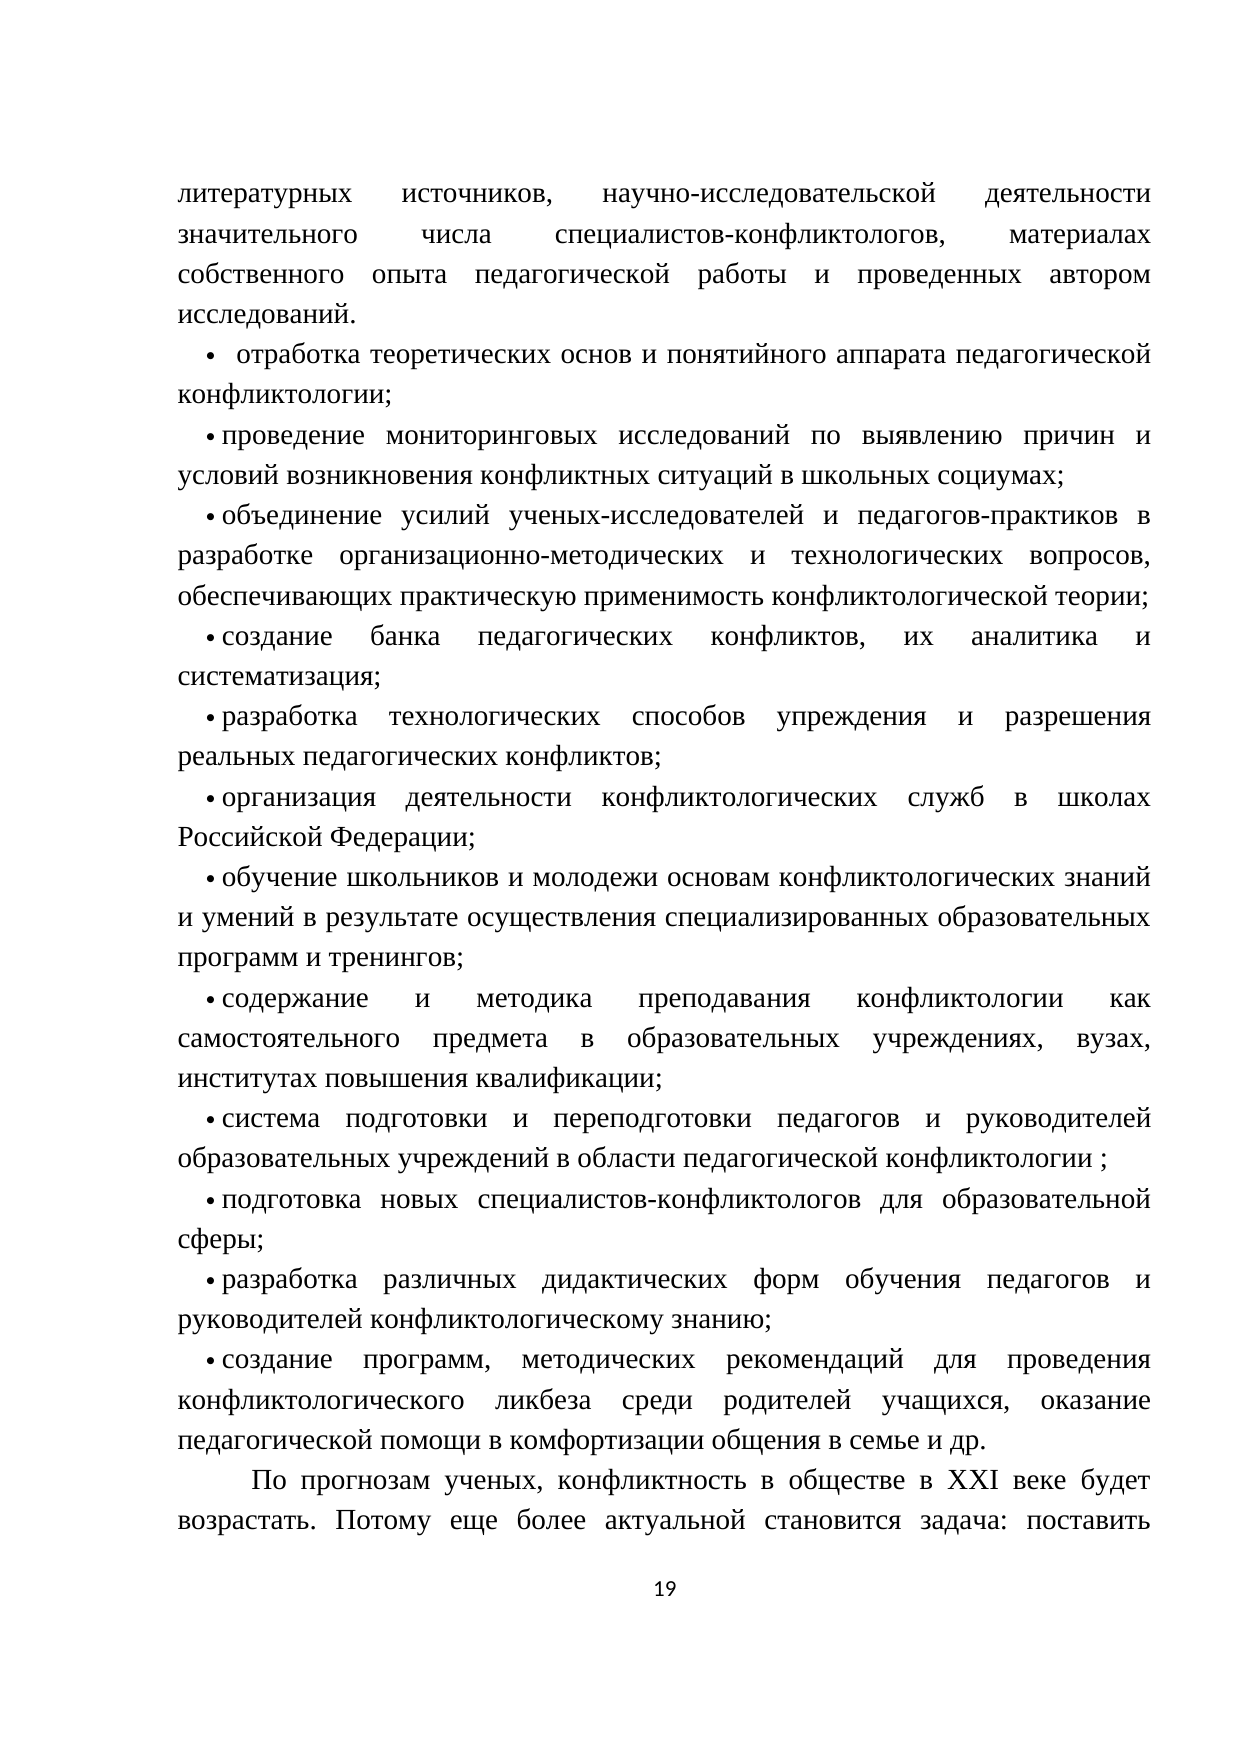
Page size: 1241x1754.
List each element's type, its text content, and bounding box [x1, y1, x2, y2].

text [177, 1462, 1152, 1536]
list разработка различных дидактических форм обучения педагогов и руководителей конфликтологическому знанию; [177, 1261, 1152, 1335]
list содержание и методика преподавания конфликтологии как самостоятельного предмета в образовательных учреждениях, вузах, институтах повышения квалификации; [177, 980, 1152, 1094]
list обучение школьников и молодежи основам конфликтологических знаний и умений в результате осуществления специализированных образовательных программ и тренингов; [177, 859, 1152, 973]
list подготовка новых специалистов-конфликтологов для образовательной сферы; [177, 1181, 1152, 1254]
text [177, 176, 1152, 330]
list создание программ, методических рекомендаций для проведения конфликтологического ликбеза среди родителей учащихся, оказание педагогической помощи в комфортизации общения в семье и др. [177, 1342, 1152, 1456]
list объединение усилий ученых-исследователей и педагогов-практиков в разработке организационно-методических и технологических вопросов, обеспечивающих практическую применимость конфликтологической теории; [177, 497, 1152, 611]
list организация деятельности конфликтологических служб в школах Российской Федерации; [177, 779, 1152, 852]
list проведение мониторинговых исследований по выявлению причин и условий возникновения конфликтных ситуаций в школьных социумах; [177, 417, 1152, 491]
list система подготовки и переподготовки педагогов и руководителей образовательных учреждений в области педагогической конфликтологии ; [177, 1100, 1152, 1174]
list создание банка педагогических конфликтов, их аналитика и систематизация; [177, 618, 1152, 692]
list отработка теоретических основ и понятийного аппарата педагогической конфликтологии; [177, 336, 1152, 410]
list разработка технологических способов упреждения и разрешения реальных педагогических конфликтов; [177, 698, 1152, 772]
